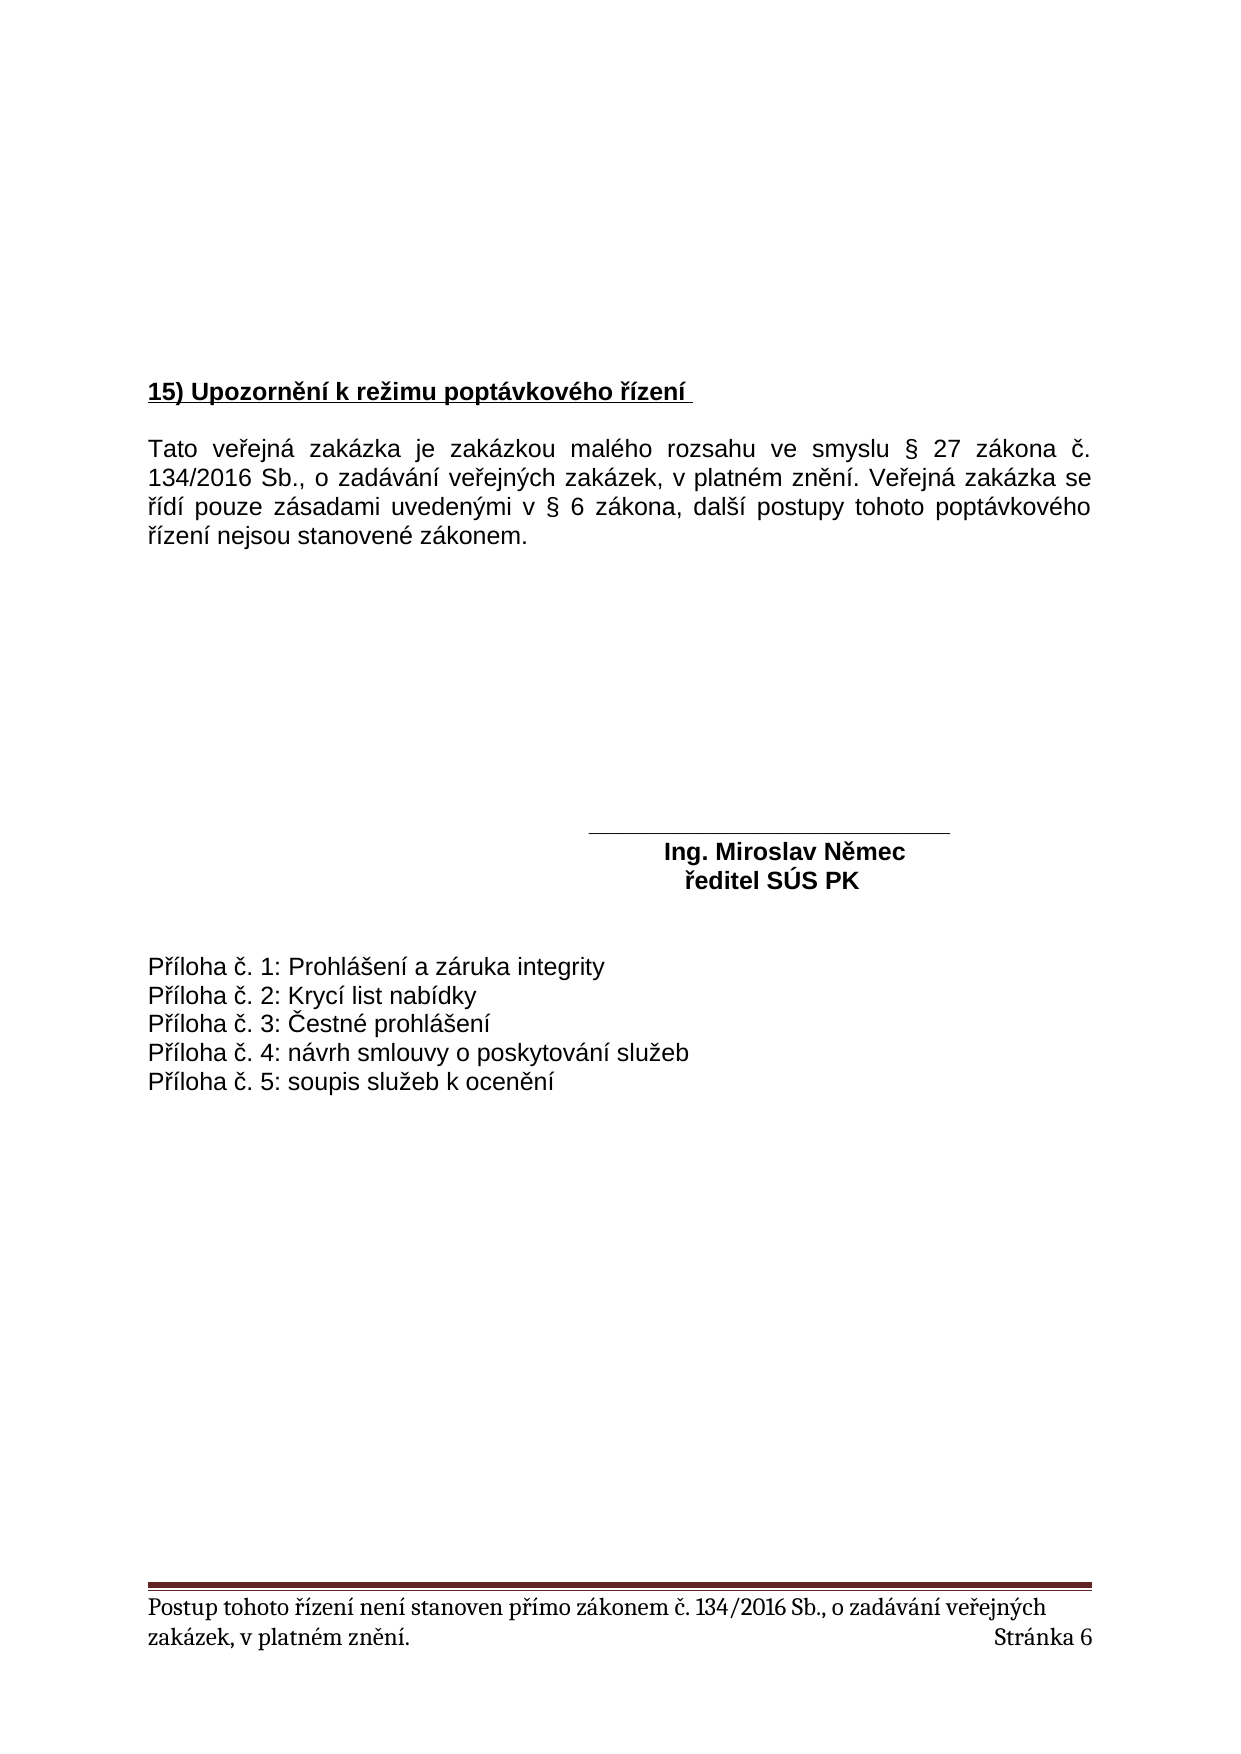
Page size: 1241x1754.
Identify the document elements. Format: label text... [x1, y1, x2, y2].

text Tato veřejná zakázka je zakázkou malého rozsahu ve smyslu § 27 zákona č. 134/2016 Sb., o zadávání veřejných zakázek, v platném znění. Veřejná zakázka se řídí pouze zásadami uvedenými v § 6 zákona, další postupy tohoto poptávkového řízení nejsou stanovené zákonem. [148, 434, 1092, 549]
text 15) Upozornění k režimu poptávkového řízení [148, 377, 1092, 406]
text Příloha č. 4: návrh smlouvy o poskytování služeb [148, 1038, 1092, 1067]
text Příloha č. 3: Čestné prohlášení [148, 1009, 1092, 1038]
text Ing. Miroslav Němec [148, 837, 1092, 866]
text Příloha č. 2: Krycí list nabídky [148, 981, 1092, 1009]
text __________________________ [148, 808, 1092, 837]
text Příloha č. 5: soupis služeb k ocenění [148, 1067, 1092, 1096]
text Příloha č. 1: Prohlášení a záruka integrity [148, 952, 1092, 981]
text ředitel SÚS PK [148, 866, 1092, 894]
